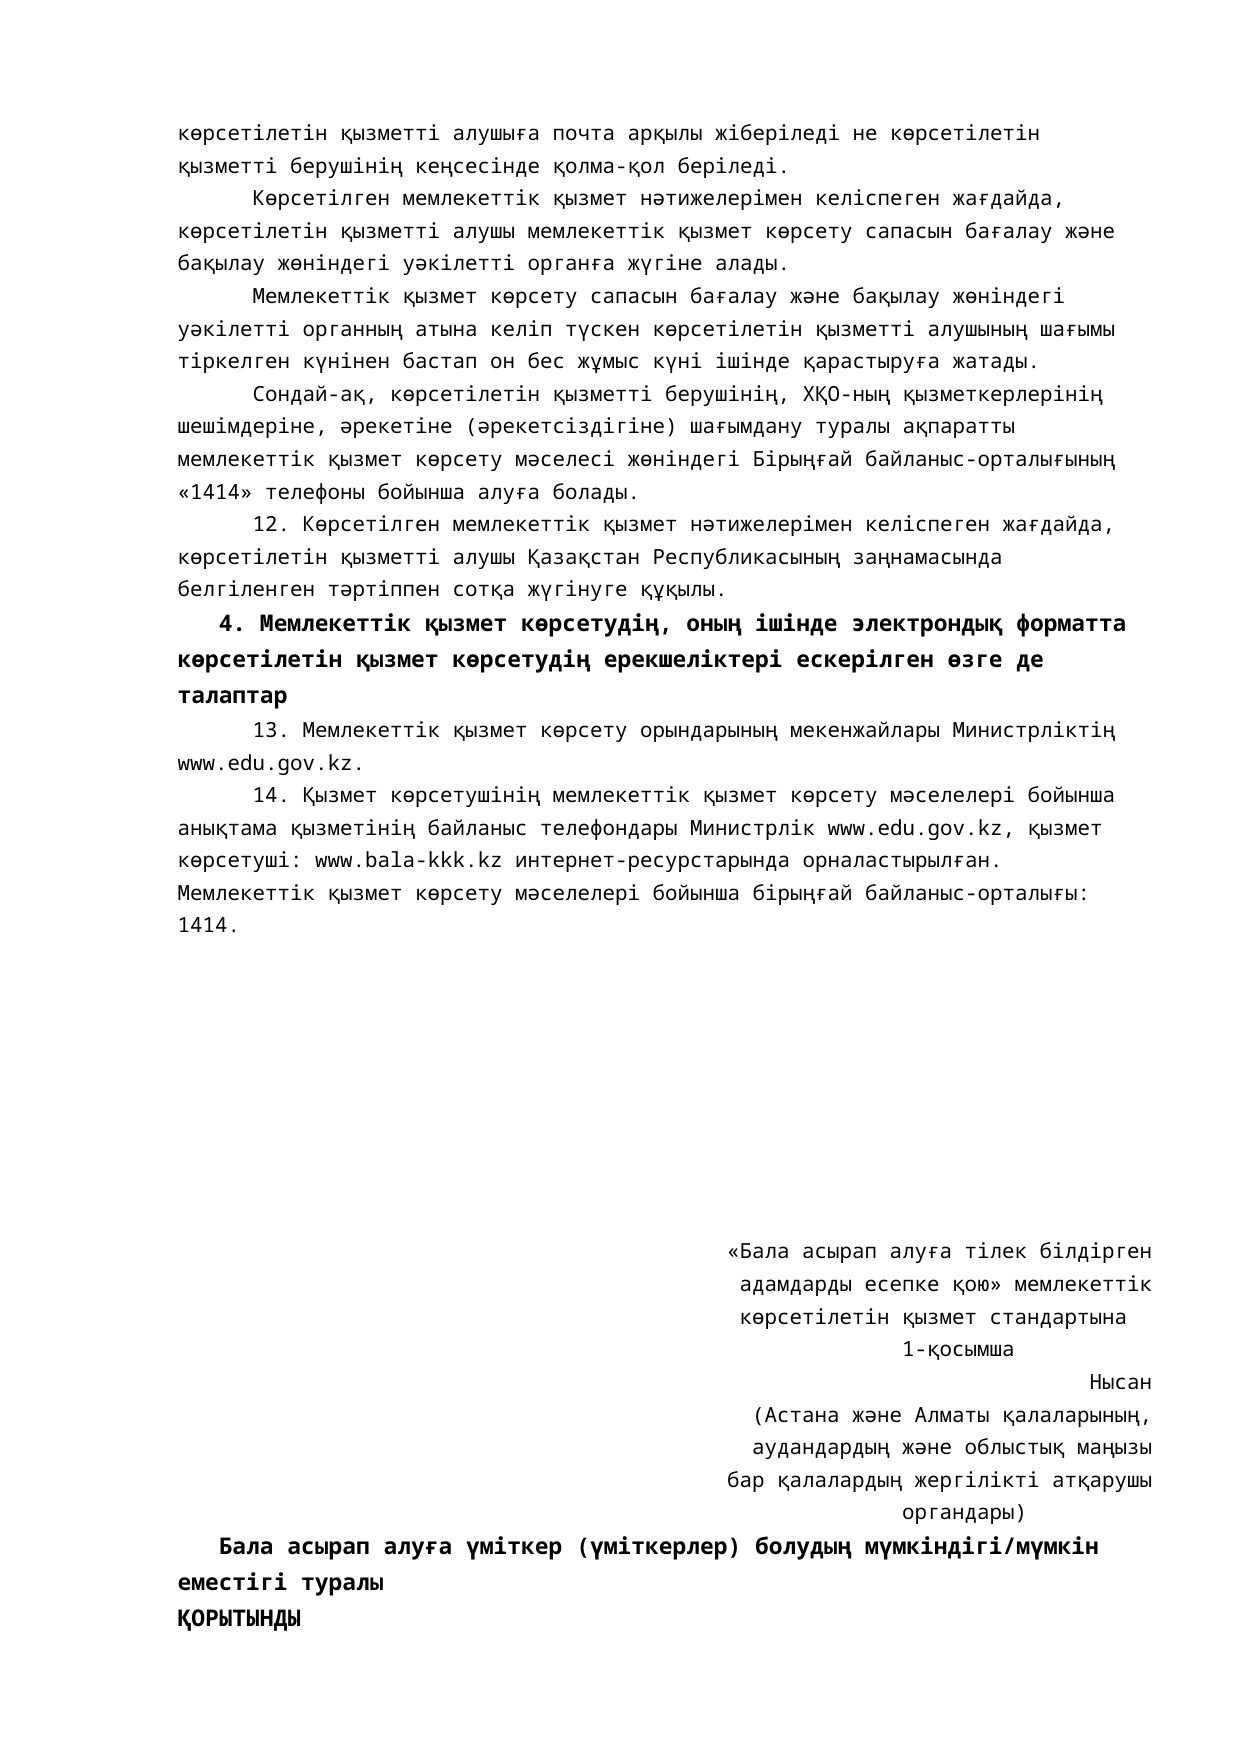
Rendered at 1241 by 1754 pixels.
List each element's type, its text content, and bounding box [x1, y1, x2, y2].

text «Бала асырап алуға тілек білдірген адамдарды есепке қою» мемлекеттік көрсетілетін қызмет стандартына 1-қосымша [177, 1237, 1152, 1363]
text (Астана және Алматы қалаларының, аудандардың және облыстық маңызы бар қалалардың жергілікті атқарушы органдары) [177, 1400, 1152, 1526]
text Бала асырап алуға үміткер (үміткерлер) болудың мүмкіндігі/мүмкін еместігі туралы ҚОРЫТЫНДЫ [177, 1530, 1152, 1633]
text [177, 118, 1152, 603]
text Нысан [177, 1367, 1152, 1396]
text 13. Мемлекеттік қызмет көрсету орындарының мекенжайлары Министрліктің www.edu.gov.kz. 14. Қызмет көрсетушінің мемлекеттік қызмет көрсету мәселелері бойынша анықтама қызметінің байланыс телефондары Министрлік www.edu.gov.kz, қызмет көрсетуші: www.bala-kkk.kz интернет-ресурстарында орналастырылған. Мемлекеттік қызмет көрсету мәселелері бойынша бірыңғай байланыс-орталығы: 1414. [177, 715, 1152, 939]
text 4. Мемлекеттік қызмет көрсетудің, оның ішінде электрондық форматта көрсетілетін қызмет көрсетудің ерекшеліктері ескерілген өзге де талаптар [177, 607, 1152, 710]
